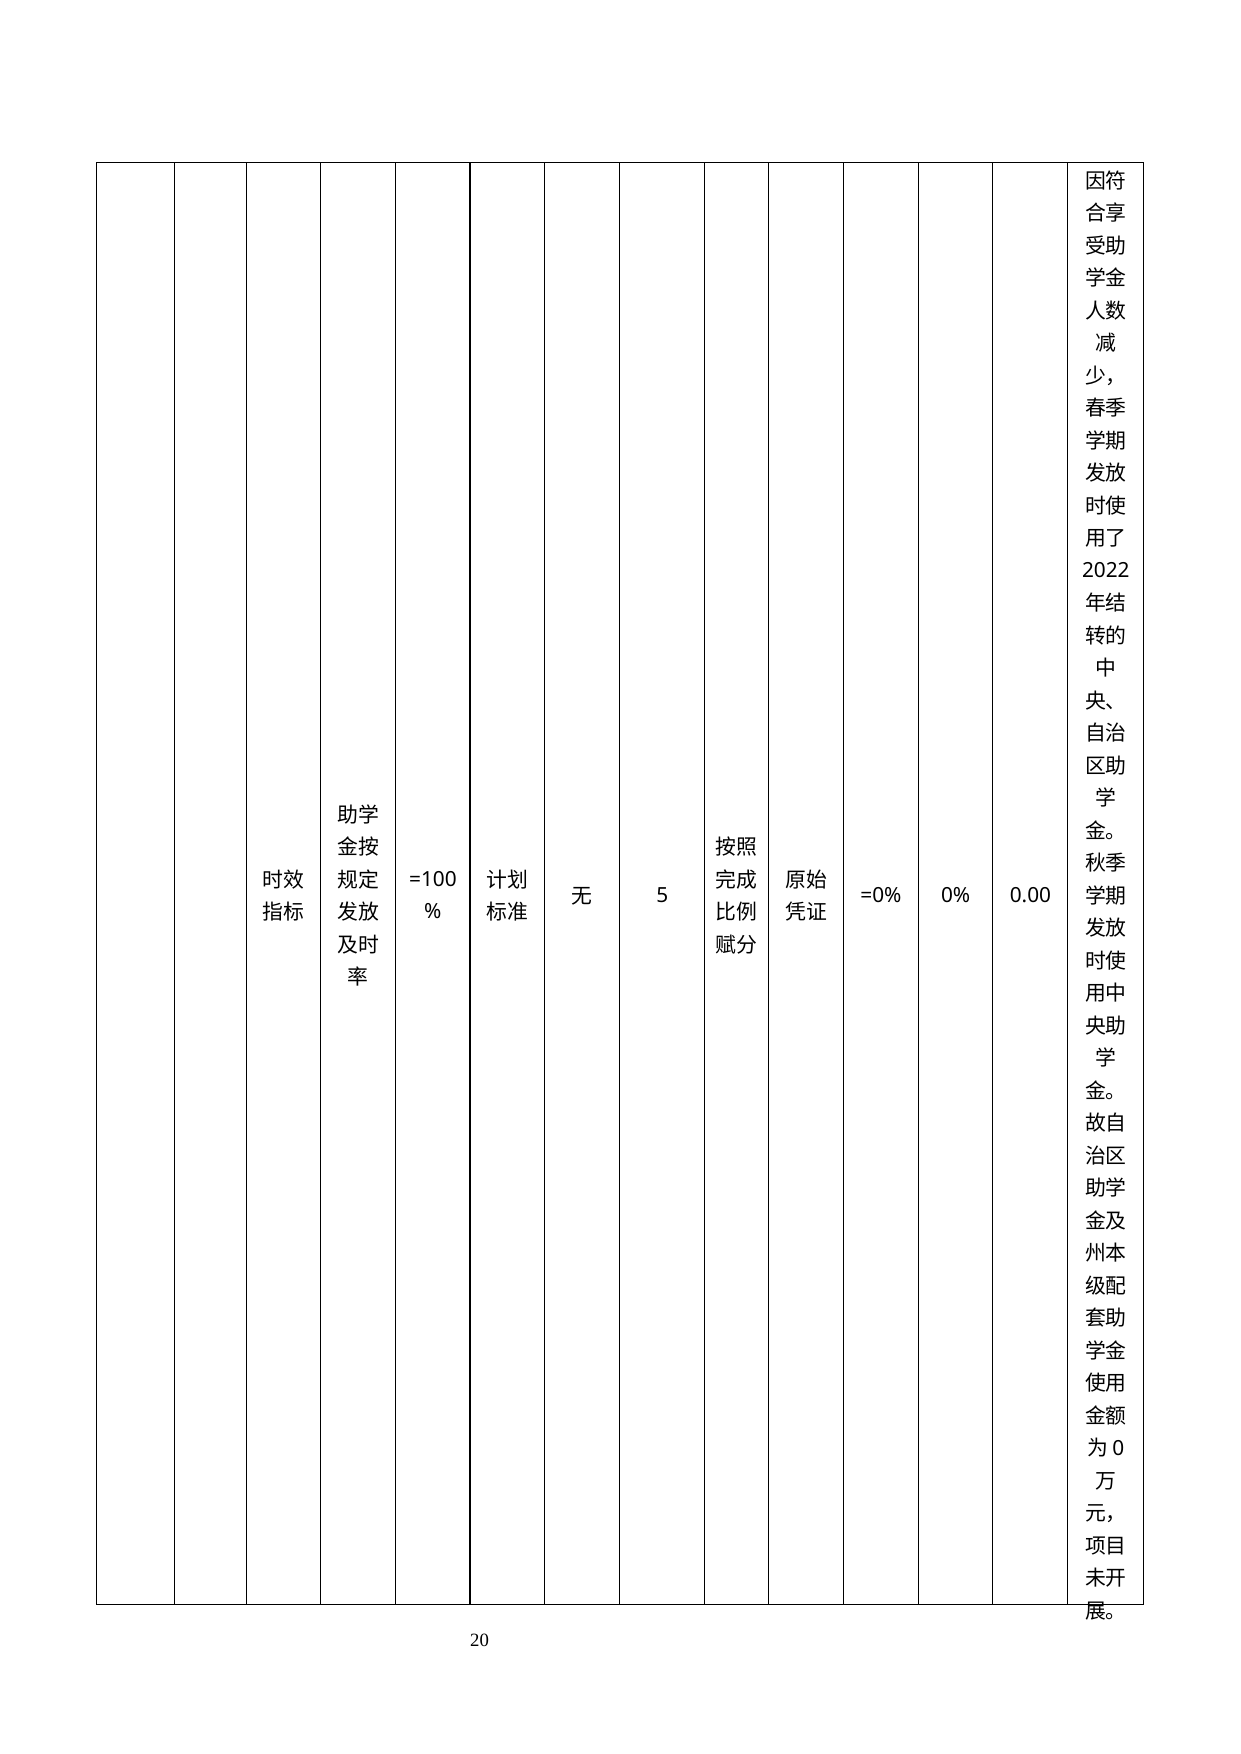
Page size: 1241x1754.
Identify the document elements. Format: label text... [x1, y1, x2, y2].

table_cell 原始凭证 [769, 163, 843, 1604]
table_cell 助学金按规定发放及时率 [321, 163, 395, 1604]
table_cell 0% [919, 163, 992, 1604]
table_cell 因符合享受助学金人数减少，春季学期发放时使用了2022年结转的中央、自治区助学金。秋季学期发放时使用中央助学金。故自治区助学金及州本级配套助学金使用金额为0万元，项目未开展。 [1068, 163, 1143, 1604]
table_cell =0% [844, 163, 918, 1604]
table_cell 时效指标 [247, 163, 320, 1604]
table_cell 按照完成比例赋分 [705, 163, 768, 1604]
table_cell 计划标准 [471, 163, 544, 1604]
table_cell 无 [545, 163, 619, 1604]
table_cell 0.00 [993, 163, 1067, 1604]
table_cell =100% [396, 163, 469, 1604]
table_cell 5 [620, 163, 704, 1604]
